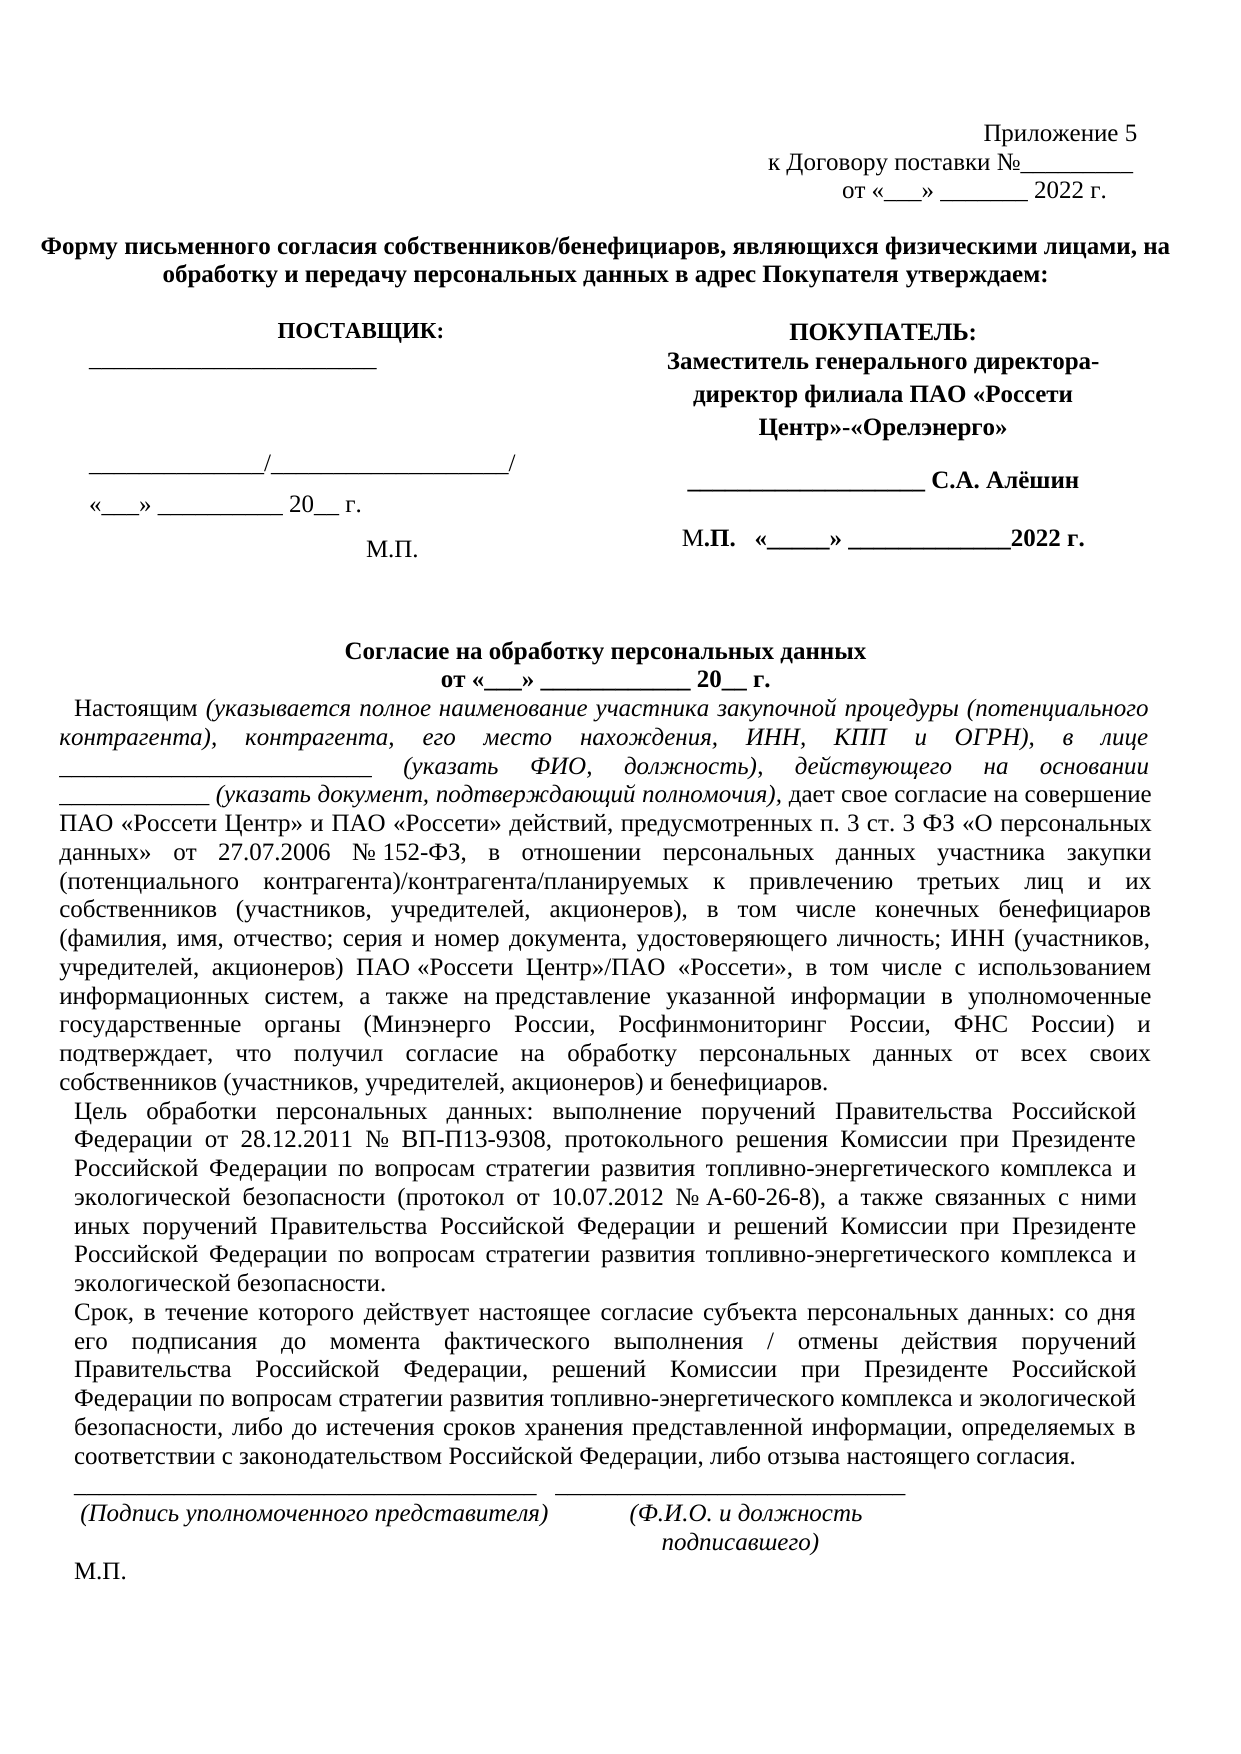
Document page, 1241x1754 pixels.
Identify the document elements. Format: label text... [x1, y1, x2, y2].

table_header ПОСТАВЩИК: _______________________ ______________/___________________/ «___» __________ 20__ г. М.П. [78, 317, 633, 609]
text Настоящим (указывается полное наименование участника закупочной процедуры (потенциального контрагента), контрагента, его место нахождения, ИНН, КПП и ОГРН), в лице _________________________ (указать ФИО, должность), действующего на основании ____________ (указать документ, подтверждающий полномочия), дает свое согласие на совершение ПАО «Россети Центр» и ПАО «Россети» действий, предусмотренных п. 3 ст. 3 ФЗ «О персональных данных» от 27.07.2006 № 152-ФЗ, в отношении персональных данных участника закупки (потенциального контрагента)/контрагента/планируемых к привлечению третьих лиц и их собственников (участников, учредителей, акционеров), в том числе конечных бенефициаров (фамилия, имя, отчество; серия и номер документа, удостоверяющего личность; ИНН (участников, учредителей, акционеров) ПАО «Россети Центр»/ПАО «Россети», в том числе с использованием информационных систем, а также на представление указанной информации в уполномоченные государственные органы (Минэнерго России, Росфинмониторинг России, ФНС России) и подтверждает, что получил согласие на обработку персональных данных от всех своих собственников (участников, учредителей, акционеров) и бенефициаров. [59, 693, 1152, 1096]
text от «___» _______ 2022 г. [768, 176, 1137, 204]
text подписавшего) [74, 1527, 1137, 1556]
text Приложение 5 [768, 118, 1137, 147]
text Цель обработки персональных данных: выполнение поручений Правительства Российской Федерации от 28.12.2011 № ВП-П13-9308, протокольного решения Комиссии при Президенте Российской Федерации по вопросам стратегии развития топливно-энергетического комплекса и экологической безопасности (протокол от 10.07.2012 № А-60-26-8), а также связанных с ними иных поручений Правительства Российской Федерации и решений Комиссии при Президенте Российской Федерации по вопросам стратегии развития топливно-энергетического комплекса и экологической безопасности. [74, 1096, 1137, 1297]
text к Договору поставки №_________ [768, 147, 1137, 176]
table_header ПОКУПАТЕЛЬ: Заместитель генерального директора-директор филиала ПАО «Россети Центр»-«Орелэнерго» ___________________ С.А. Алёшин М.П. «_____» _____________2022 г. [633, 317, 1133, 609]
text (Подпись уполномоченного представителя) (Ф.И.О. и должность [74, 1498, 1137, 1527]
text Срок, в течение которого действует настоящее согласие субъекта персональных данных: со дня его подписания до момента фактического выполнения / отмены действия поручений Правительства Российской Федерации, решений Комиссии при Президенте Российской Федерации по вопросам стратегии развития топливно-энергетического комплекса и экологической безопасности, либо до истечения сроков хранения представленной информации, определяемых в соответствии с законодательством Российской Федерации, либо отзыва настоящего согласия. [74, 1297, 1137, 1469]
text Согласие на обработку персональных данных [0, 636, 1211, 664]
text Форму письменного согласия собственников/бенефициаров, являющихся физическими лицами, на обработку и передачу персональных данных в адрес Покупателя утверждаем: [0, 231, 1211, 288]
text _____________________________________ ____________________________ [74, 1469, 1137, 1498]
text М.П. [74, 1556, 1137, 1584]
text от «___» ____________ 20__ г. [0, 664, 1211, 693]
